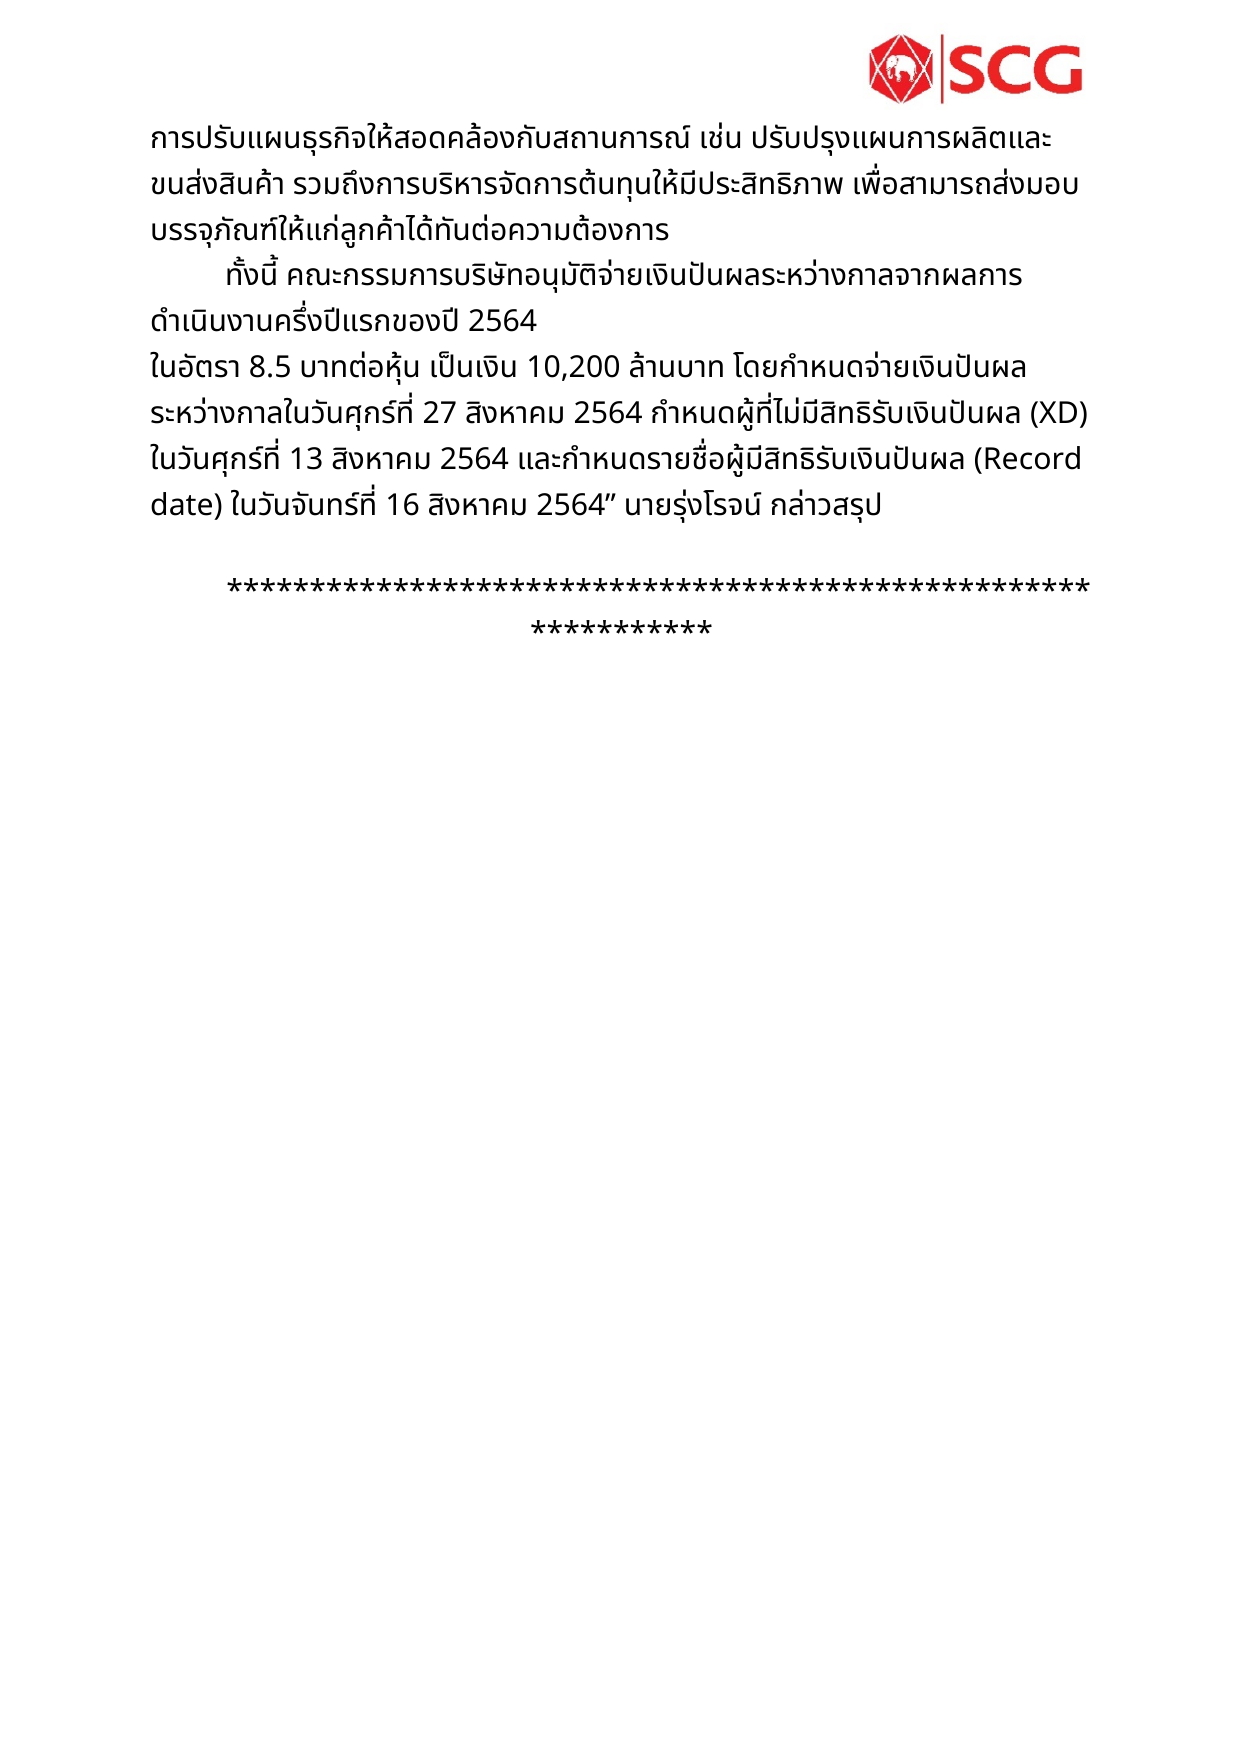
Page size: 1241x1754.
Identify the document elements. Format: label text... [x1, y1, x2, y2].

picture [861, 21, 1096, 114]
text ทั้งนี้ คณะกรรมการบริษัทอนุมัติจ่ายเงินปันผลระหว่างกาลจากผลการดำเนินงานครึ่งปีแรกของปี 2564 ในอัตรา 8.5 บาทต่อหุ้น เป็นเงิน 10,200 ล้านบาท โดยกำหนดจ่ายเงินปันผลระหว่างกาลในวันศุกร์ที่ 27 สิงหาคม 2564 กำหนดผู้ที่ไม่มีสิทธิรับเงินปันผล (XD) ในวันศุกร์ที่ 13 สิงหาคม 2564 และกำหนดรายชื่อผู้มีสิทธิรับเงินปันผล (Record date) ในวันจันทร์ที่ 16 สิงหาคม 2564” นายรุ่งโรจน์ กล่าวสรุป [150, 254, 1093, 528]
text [150, 117, 1093, 254]
text *************************************************************** [150, 569, 1093, 652]
